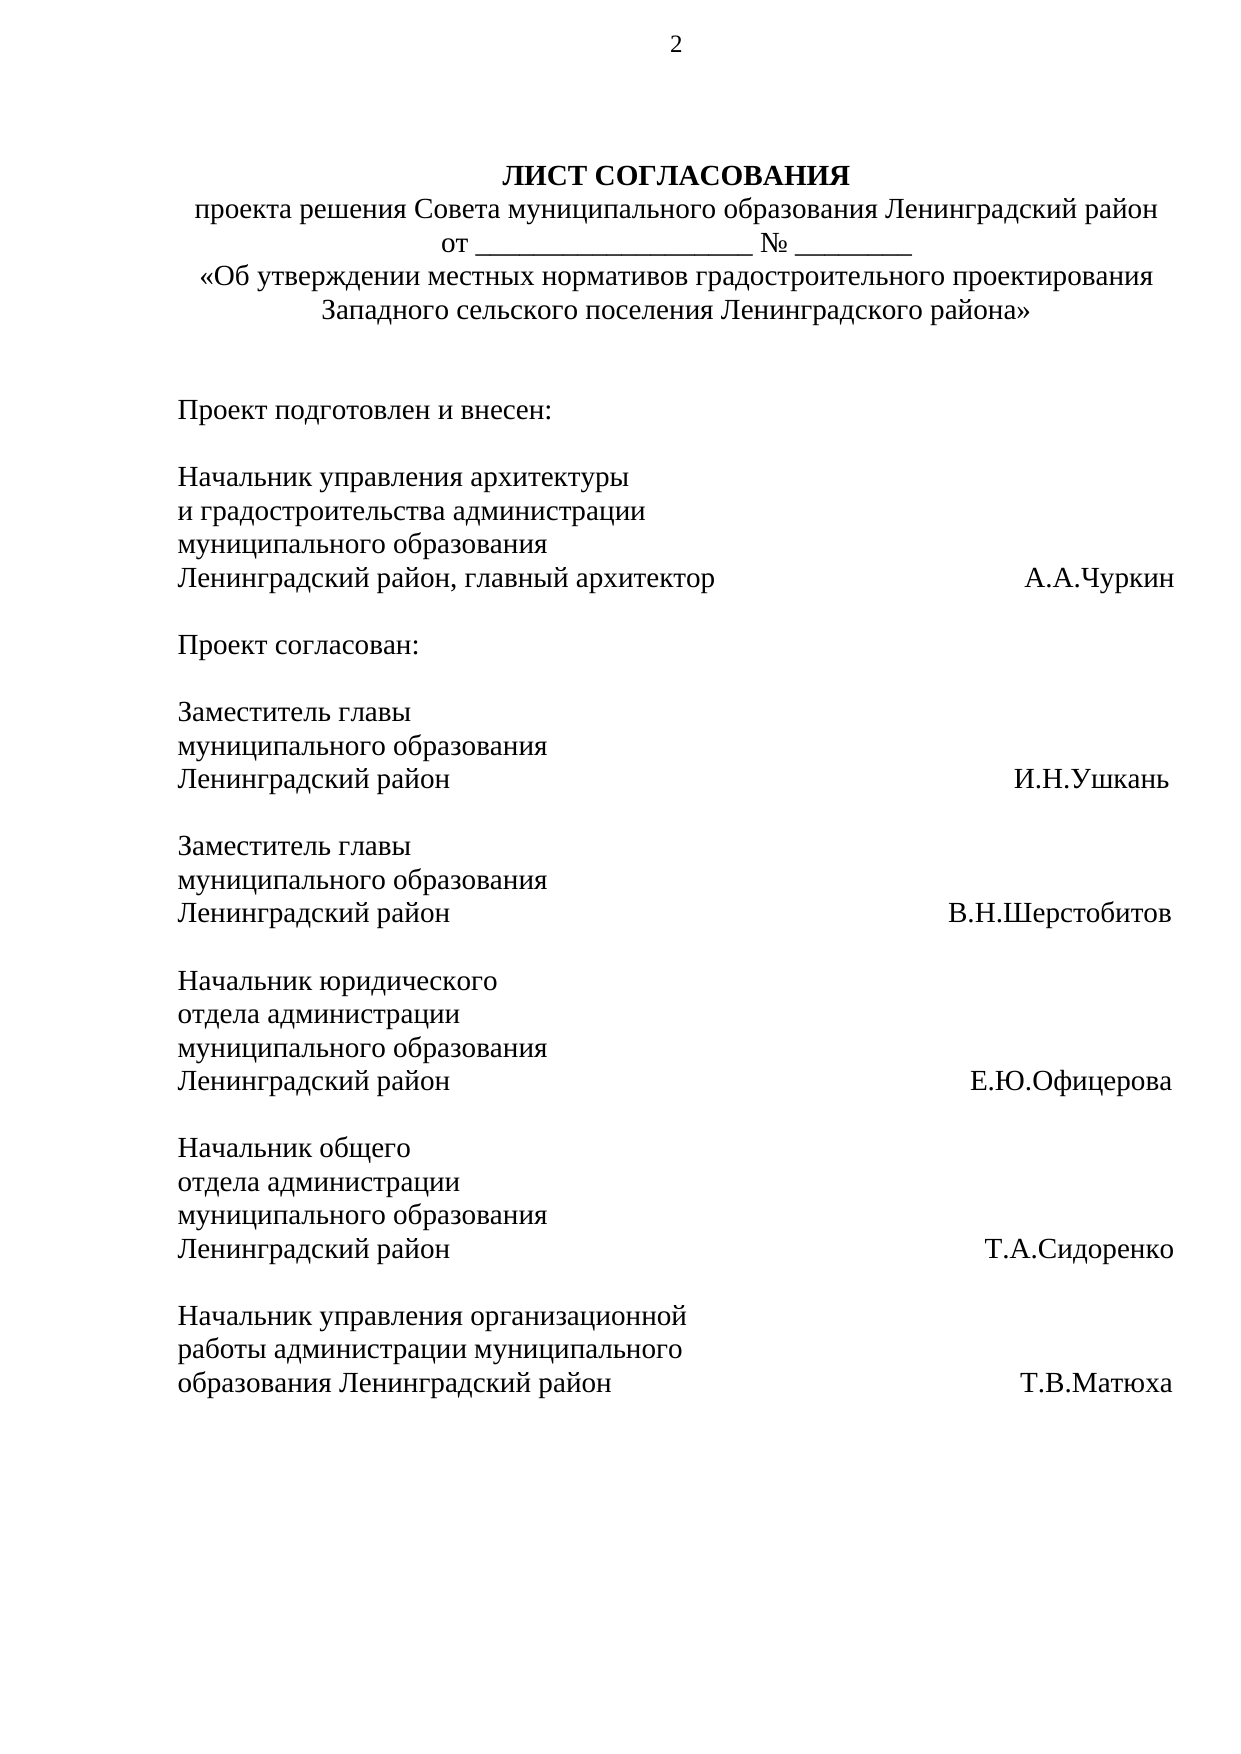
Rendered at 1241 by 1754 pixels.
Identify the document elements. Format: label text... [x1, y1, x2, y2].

text Начальник управления организационной [177, 1298, 1175, 1332]
text Проект согласован: [177, 627, 1175, 661]
text отдела администрации [177, 1164, 1175, 1197]
text Заместитель главы [177, 828, 1175, 862]
text Начальник общего [177, 1130, 1175, 1164]
text отдела администрации [177, 996, 1175, 1030]
text и градостроительства администрации [177, 493, 1175, 527]
text Начальник юридического [177, 963, 1175, 996]
text Ленинградский район Е.Ю.Офицерова [177, 1063, 1175, 1097]
text муниципального образования [177, 1030, 1175, 1063]
text муниципального образования [177, 527, 1175, 560]
text Ленинградский район, главный архитектор А.А.Чуркин [177, 560, 1175, 594]
text Ленинградский район В.Н.Шерстобитов [177, 896, 1175, 929]
subtitle ЛИСТ СОГЛАСОВАНИЯ [177, 158, 1175, 191]
text от ___________________ № ________ [177, 225, 1175, 258]
text муниципального образования [177, 862, 1175, 896]
text муниципального образования [177, 1197, 1175, 1231]
text муниципального образования [177, 728, 1175, 761]
text Ленинградский район Т.А.Сидоренко [177, 1231, 1175, 1264]
text Заместитель главы [177, 694, 1175, 728]
text образования Ленинградский район Т.В.Матюха [177, 1365, 1175, 1399]
text Ленинградский район И.Н.Ушкань [177, 761, 1175, 795]
text проекта решения Совета муниципального образования Ленинградский район [177, 191, 1175, 225]
text «Об утверждении местных нормативов градостроительного проектирования Западного сельского поселения Ленинградского района» [177, 258, 1175, 325]
text Проект подготовлен и внесен: [177, 392, 1175, 426]
text Начальник управления архитектуры [177, 459, 1175, 493]
text работы администрации муниципального [177, 1332, 1175, 1365]
